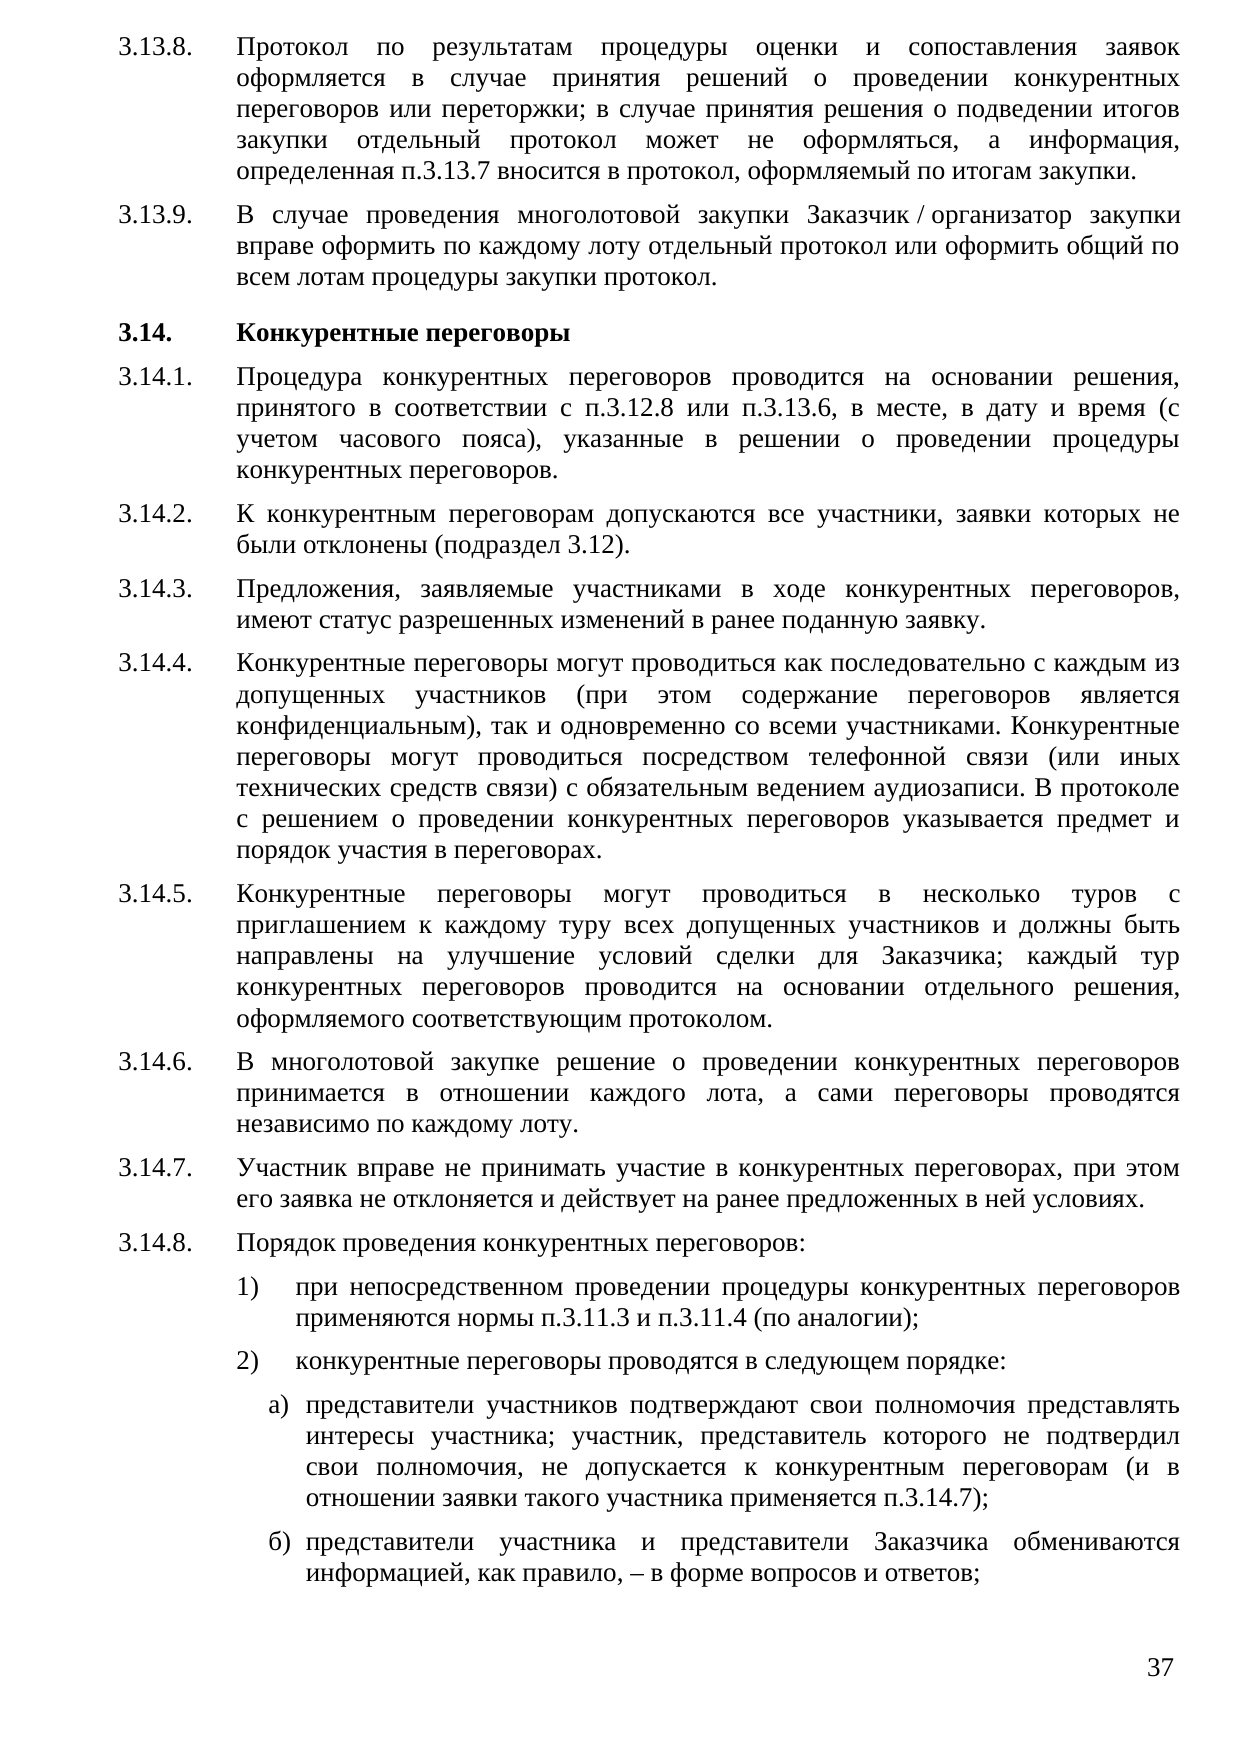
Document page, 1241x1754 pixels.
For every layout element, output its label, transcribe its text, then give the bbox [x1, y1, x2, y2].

text при непосредственном проведении процедуры конкурентных переговоров применяются нормы п.3.11.3 и п.3.11.4 (по аналогии); [236, 1270, 1181, 1332]
text Порядок проведения конкурентных переговоров: [118, 1226, 1181, 1257]
text В многолотовой закупке решение о проведении конкурентных переговоров принимается в отношении каждого лота, а сами переговоры проводятся независимо по каждому лоту. [118, 1045, 1181, 1139]
text К конкурентным переговорам допускаются все участники, заявки которых не были отклонены (подраздел 3.12). [118, 497, 1181, 559]
text конкурентные переговоры проводятся в следующем порядке: [236, 1344, 1181, 1376]
text Конкурентные переговоры [118, 316, 1181, 347]
text представители участника и представители Заказчика обмениваются информацией, как правило, – в форме вопросов и ответов; [268, 1525, 1181, 1587]
text представители участников подтверждают свои полномочия представлять интересы участника; участник, представитель которого не подтвердил свои полномочия, не допускается к конкурентным переговорам (и в отношении заявки такого участника применяется п.3.14.7); [268, 1388, 1181, 1513]
text Предложения, заявляемые участниками в ходе конкурентных переговоров, имеют статус разрешенных изменений в ранее поданную заявку. [118, 572, 1181, 634]
text Протокол по результатам процедуры оценки и сопоставления заявок оформляется в случае принятия решений о проведении конкурентных переговоров или переторжки; в случае принятия решения о подведении итогов закупки отдельный протокол может не оформляться, а информация, определенная п.3.13.7 вносится в протокол, оформляемый по итогам закупки. [118, 29, 1181, 185]
text Процедура конкурентных переговоров проводится на основании решения, принятого в соответствии с п.3.12.8 или п.3.13.6, в месте, в дату и время (с учетом часового пояса), указанные в решении о проведении процедуры конкурентных переговоров. [118, 360, 1181, 484]
text Конкурентные переговоры могут проводиться как последовательно с каждым из допущенных участников (при этом содержание переговоров является конфиденциальным), так и одновременно со всеми участниками. Конкурентные переговоры могут проводиться посредством телефонной связи (или иных технических средств связи) с обязательным ведением аудиозаписи. В протоколе с решением о проведении конкурентных переговоров указывается предмет и порядок участия в переговорах. [118, 647, 1181, 864]
text Конкурентные переговоры могут проводиться в несколько туров с приглашением к каждому туру всех допущенных участников и должны быть направлены на улучшение условий сделки для Заказчика; каждый тур конкурентных переговоров проводится на основании отдельного решения, оформляемого соответствующим протоколом. [118, 877, 1181, 1033]
text Участник вправе не принимать участие в конкурентных переговорах, при этом его заявка не отклоняется и действует на ранее предложенных в ней условиях. [118, 1151, 1181, 1213]
text В случае проведения многолотовой закупки Заказчик / организатор закупки вправе оформить по каждому лоту отдельный протокол или оформить общий по всем лотам процедуры закупки протокол. [118, 198, 1181, 291]
